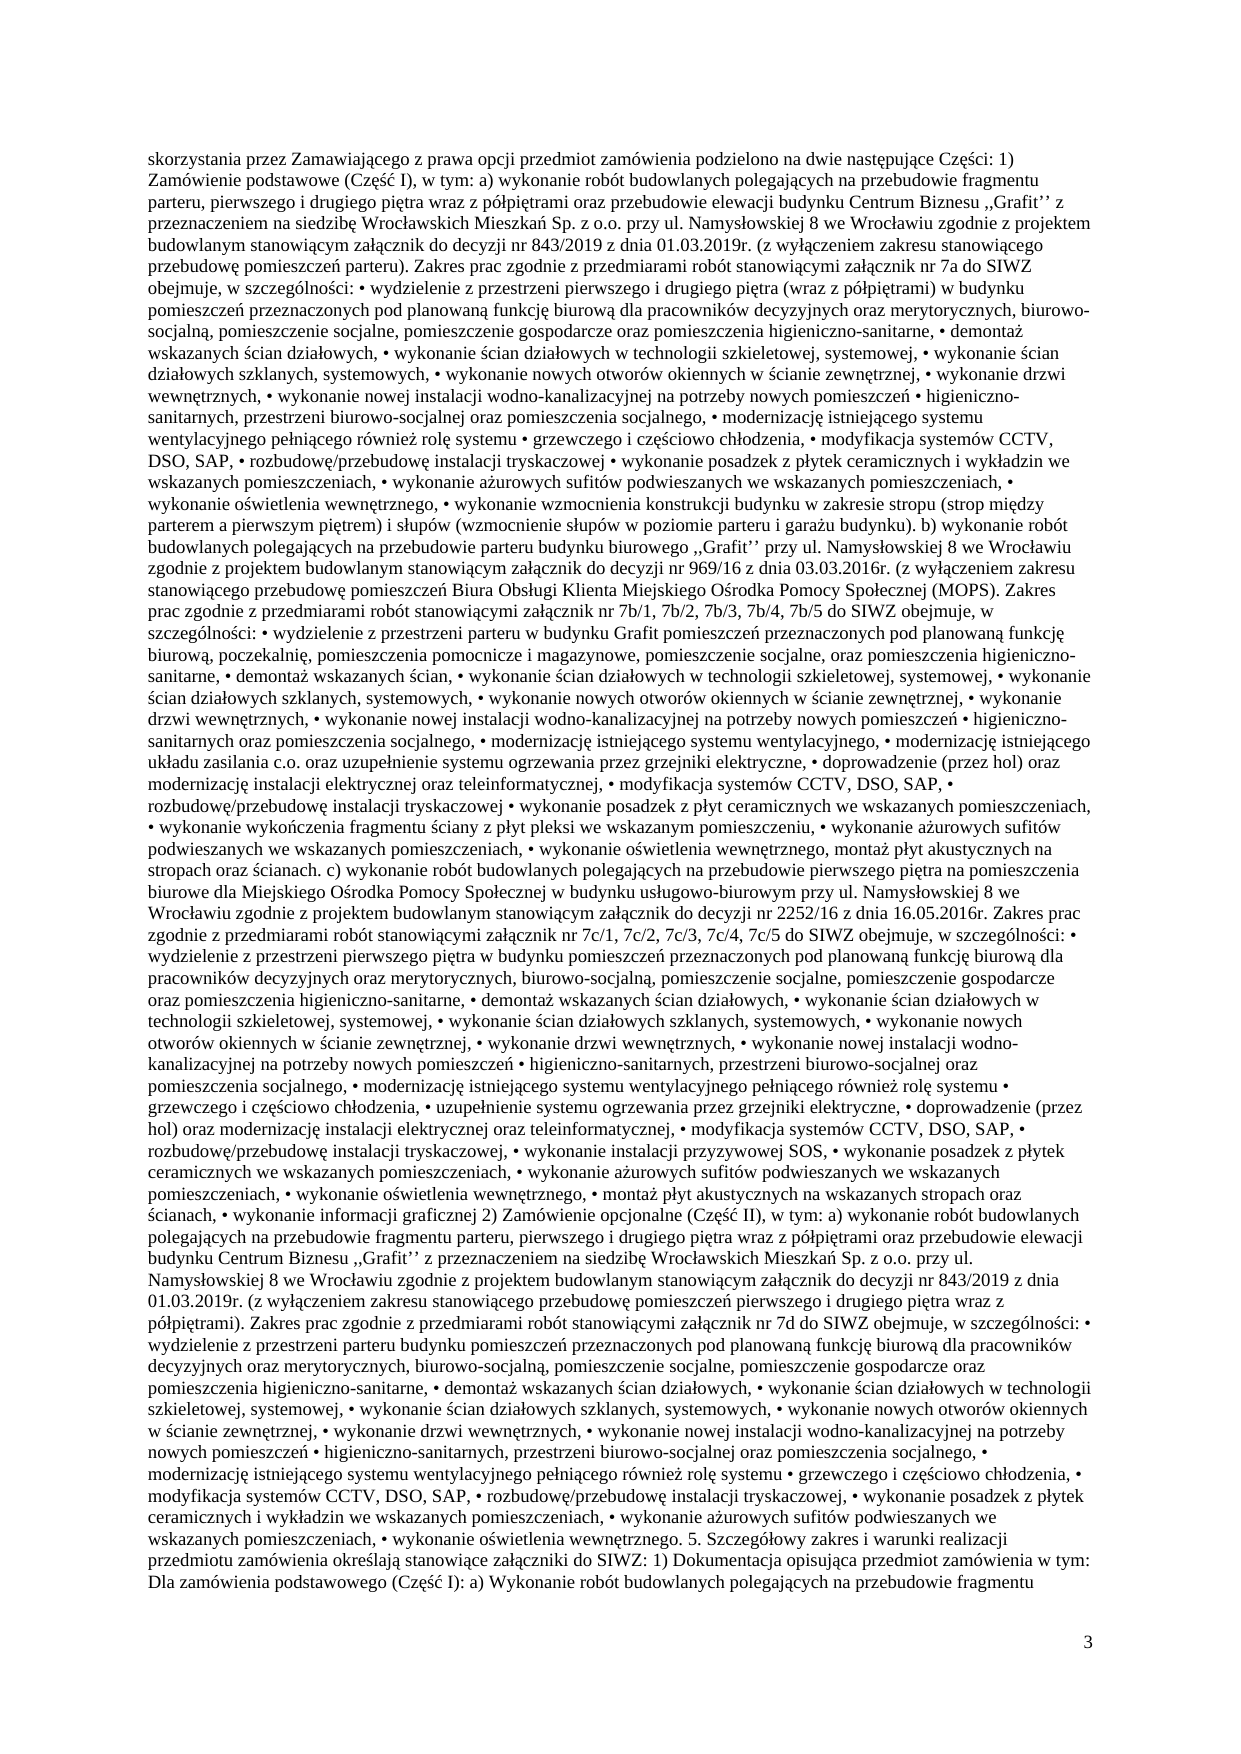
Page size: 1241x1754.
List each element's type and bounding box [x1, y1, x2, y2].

text [148, 148, 1093, 1592]
